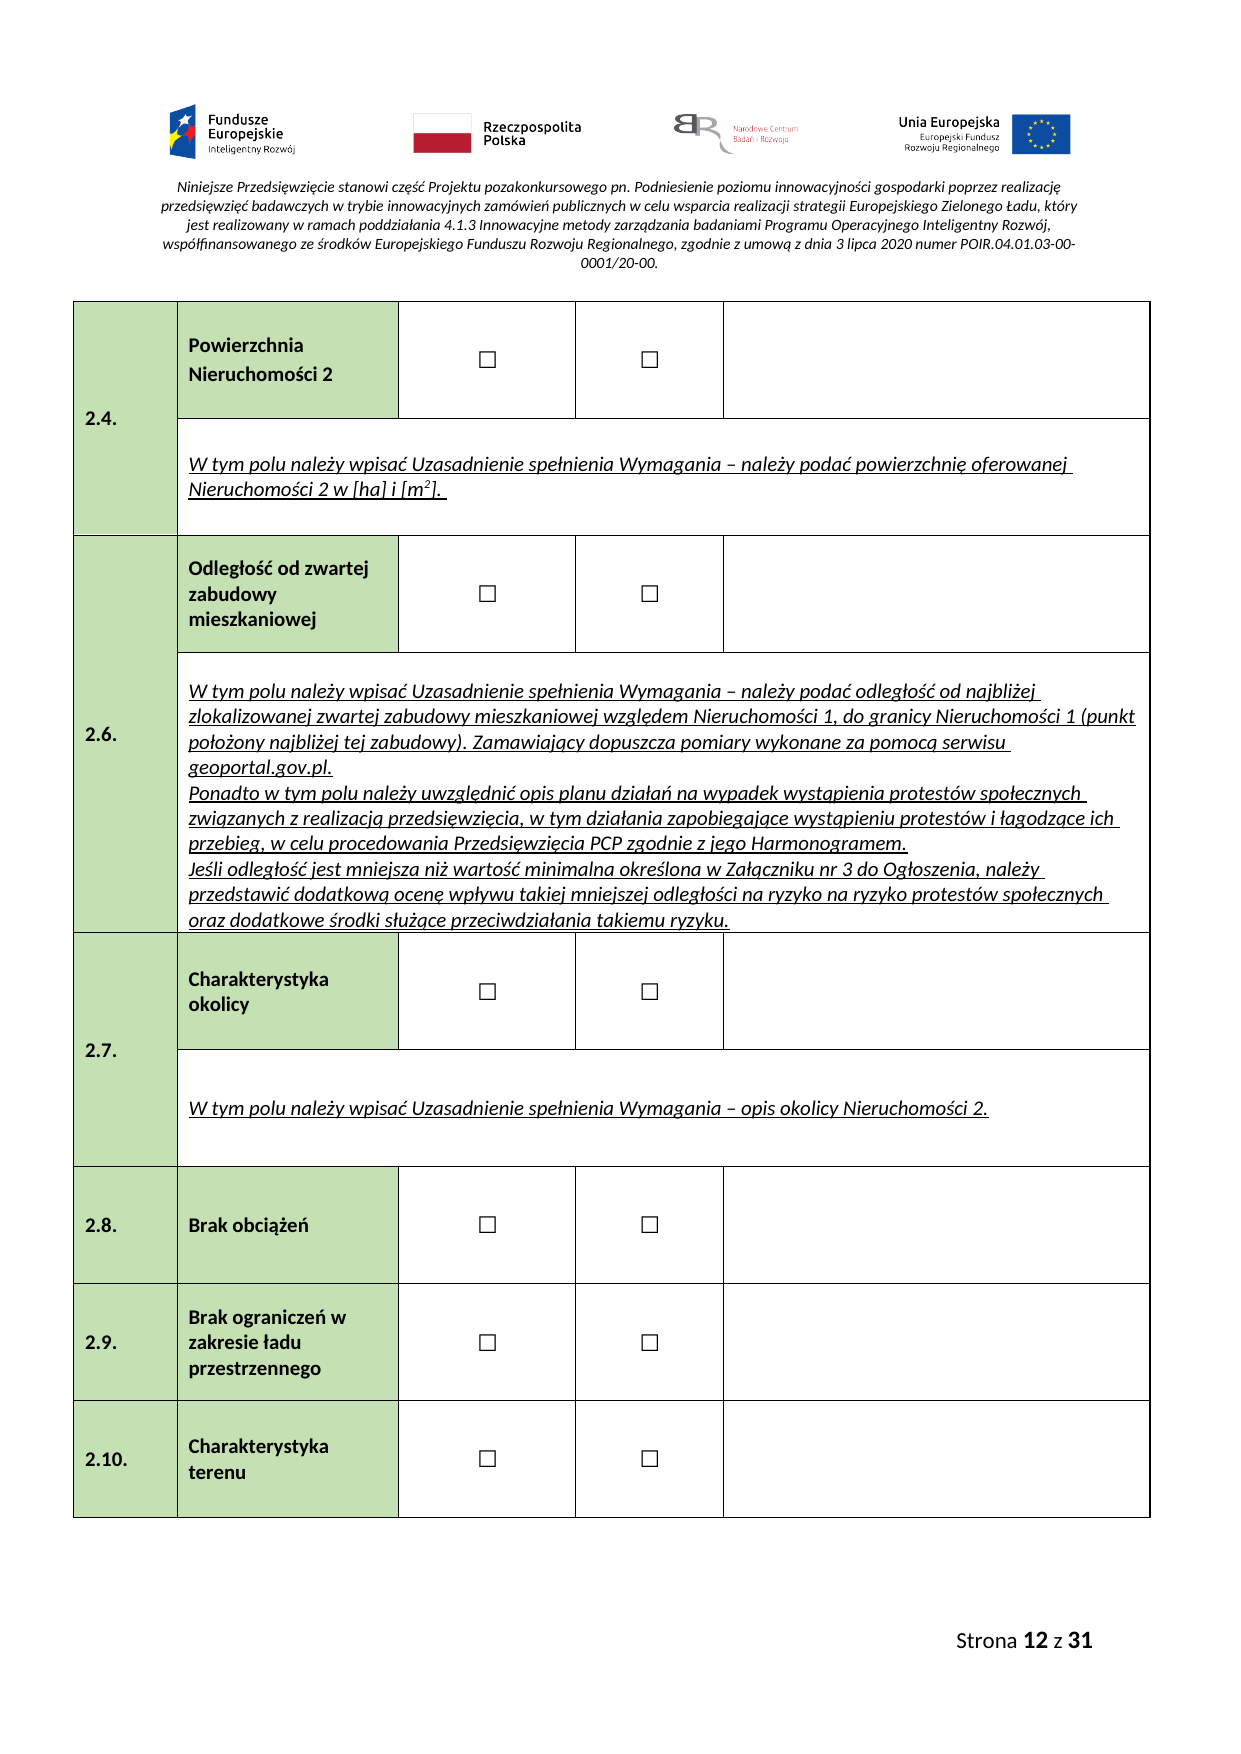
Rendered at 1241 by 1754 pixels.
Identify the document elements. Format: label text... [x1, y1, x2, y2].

table_cell Powierzchnia Nieruchomości 2 [178, 302, 398, 418]
table_cell W tym polu należy wpisać Uzasadnienie spełnienia Wymagania – należy podać odległość od najbliżej zlokalizowanej zwartej zabudowy mieszkaniowej względem Nieruchomości 1, do granicy Nieruchomości 1 (punkt położony najbliżej tej zabudowy). Zamawiający dopuszcza pomiary wykonane za pomocą serwisu geoportal.gov.pl. Ponadto w tym polu należy uwzględnić opis planu działań na wypadek wystąpienia protestów społecznych związanych z realizacją przedsięwzięcia, w tym działania zapobiegające wystąpieniu protestów i łagodzące ich przebieg, w celu procedowania Przedsięwzięcia PCP zgodnie z jego Harmonogramem. Jeśli odległość jest mniejsza niż wartość minimalna określona w Załączniku nr 3 do Ogłoszenia, należy przedstawić dodatkową ocenę wpływu takiej mniejszej odległości na ryzyko na ryzyko protestów społecznych oraz dodatkowe środki służące przeciwdziałania takiemu ryzyku. [178, 653, 1149, 932]
table_cell [724, 536, 1149, 652]
table_cell Charakterystyka terenu [178, 1401, 398, 1517]
table_cell W tym polu należy wpisać Uzasadnienie spełnienia Wymagania – należy podać powierzchnię oferowanej Nieruchomości 2 w [ha] i [m2]. [178, 419, 1149, 534]
table_cell [724, 1401, 1149, 1517]
table_cell [74, 1401, 177, 1517]
table_cell [74, 536, 177, 932]
table_cell [724, 302, 1149, 418]
table_cell [74, 1284, 177, 1400]
table_cell Brak obciążeń [178, 1167, 398, 1283]
table_cell [724, 1167, 1149, 1283]
table_cell Odległość od zwartej zabudowy mieszkaniowej [178, 536, 398, 652]
table_cell Brak ograniczeń w zakresie ładu przestrzennego [178, 1284, 398, 1400]
picture [169, 104, 1071, 159]
table_cell [724, 1284, 1149, 1400]
table_cell [74, 1167, 177, 1283]
table_cell [74, 933, 177, 1166]
table_cell Charakterystyka okolicy [178, 933, 398, 1049]
table_cell [74, 302, 177, 534]
table_cell [724, 933, 1149, 1049]
table_cell W tym polu należy wpisać Uzasadnienie spełnienia Wymagania – opis okolicy Nieruchomości 2. [178, 1050, 1149, 1166]
